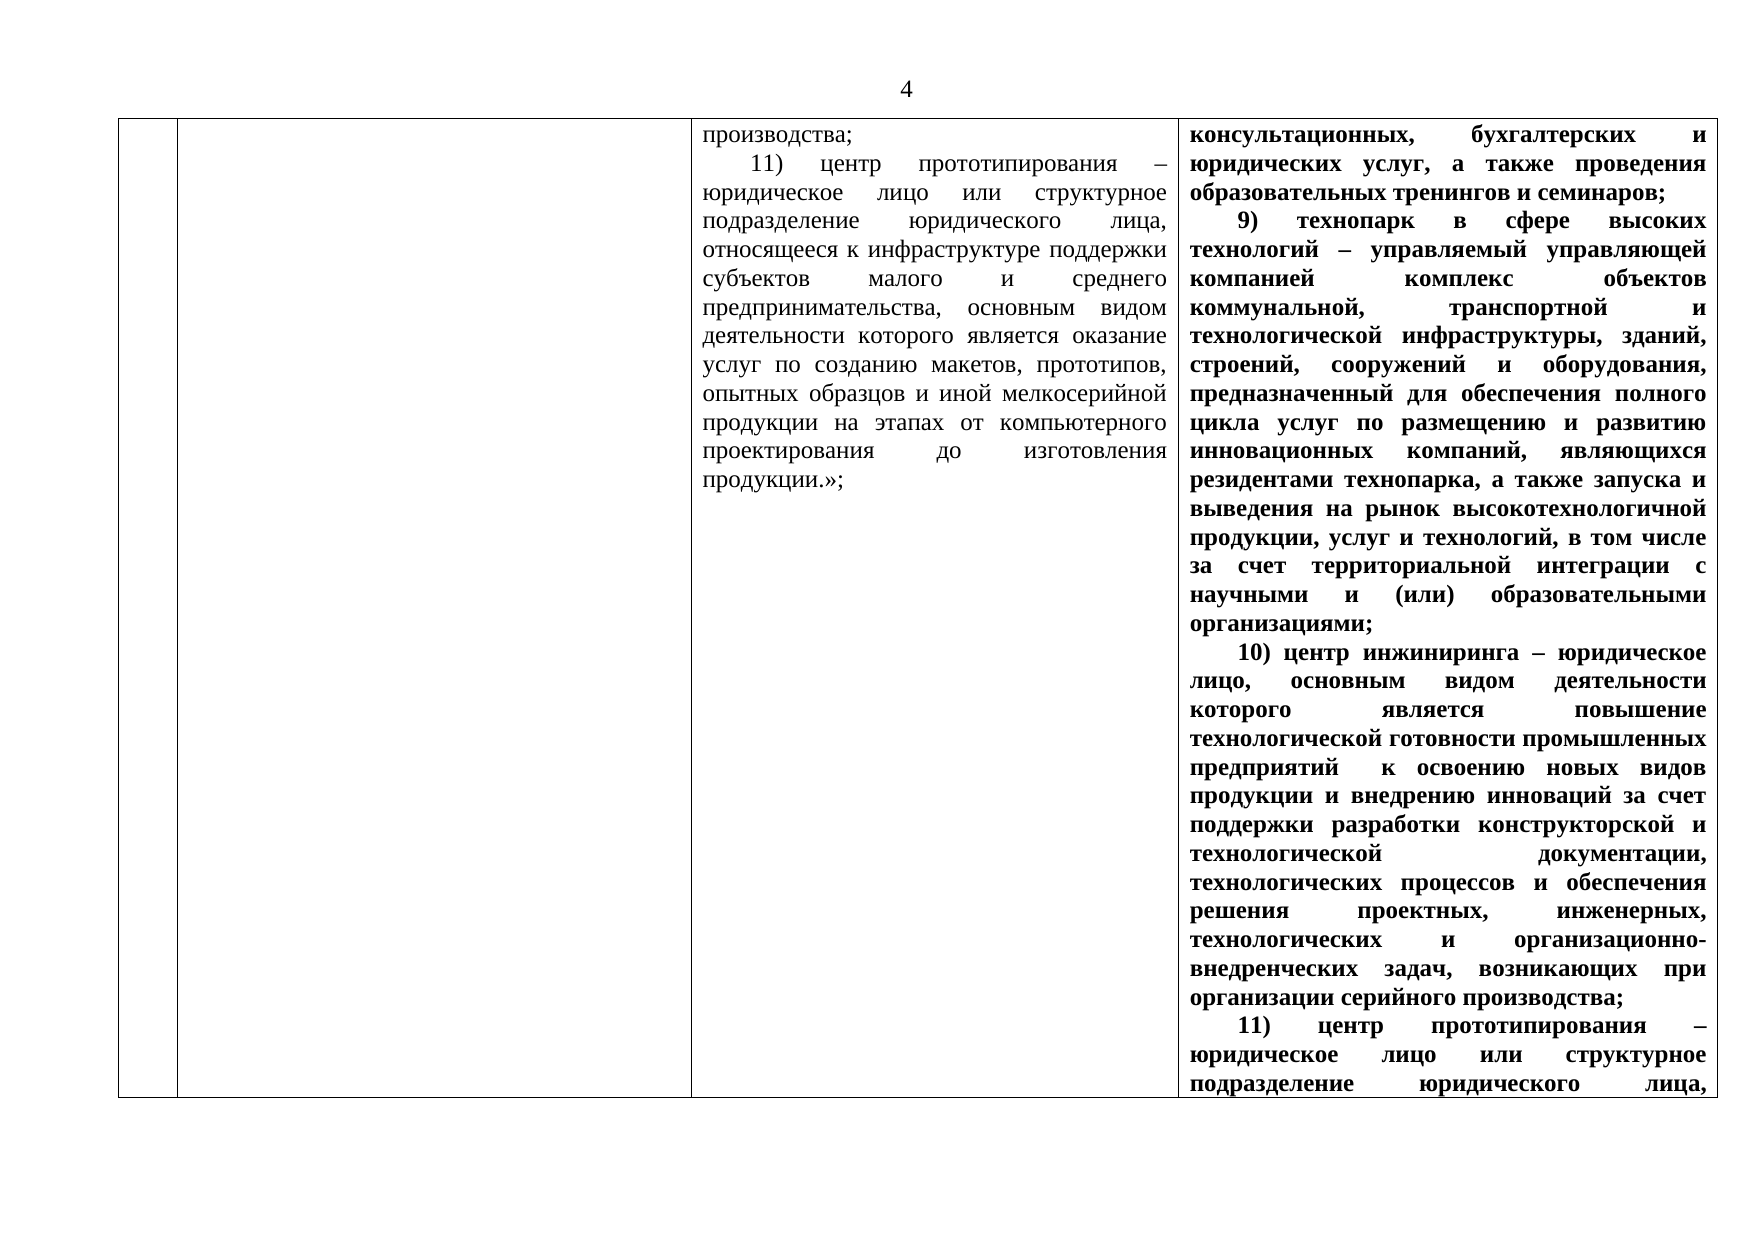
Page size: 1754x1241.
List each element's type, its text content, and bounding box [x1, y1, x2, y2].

table_cell 1 [119, 119, 177, 1097]
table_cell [1179, 119, 1717, 1097]
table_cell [692, 119, 1178, 1097]
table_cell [178, 119, 691, 1097]
